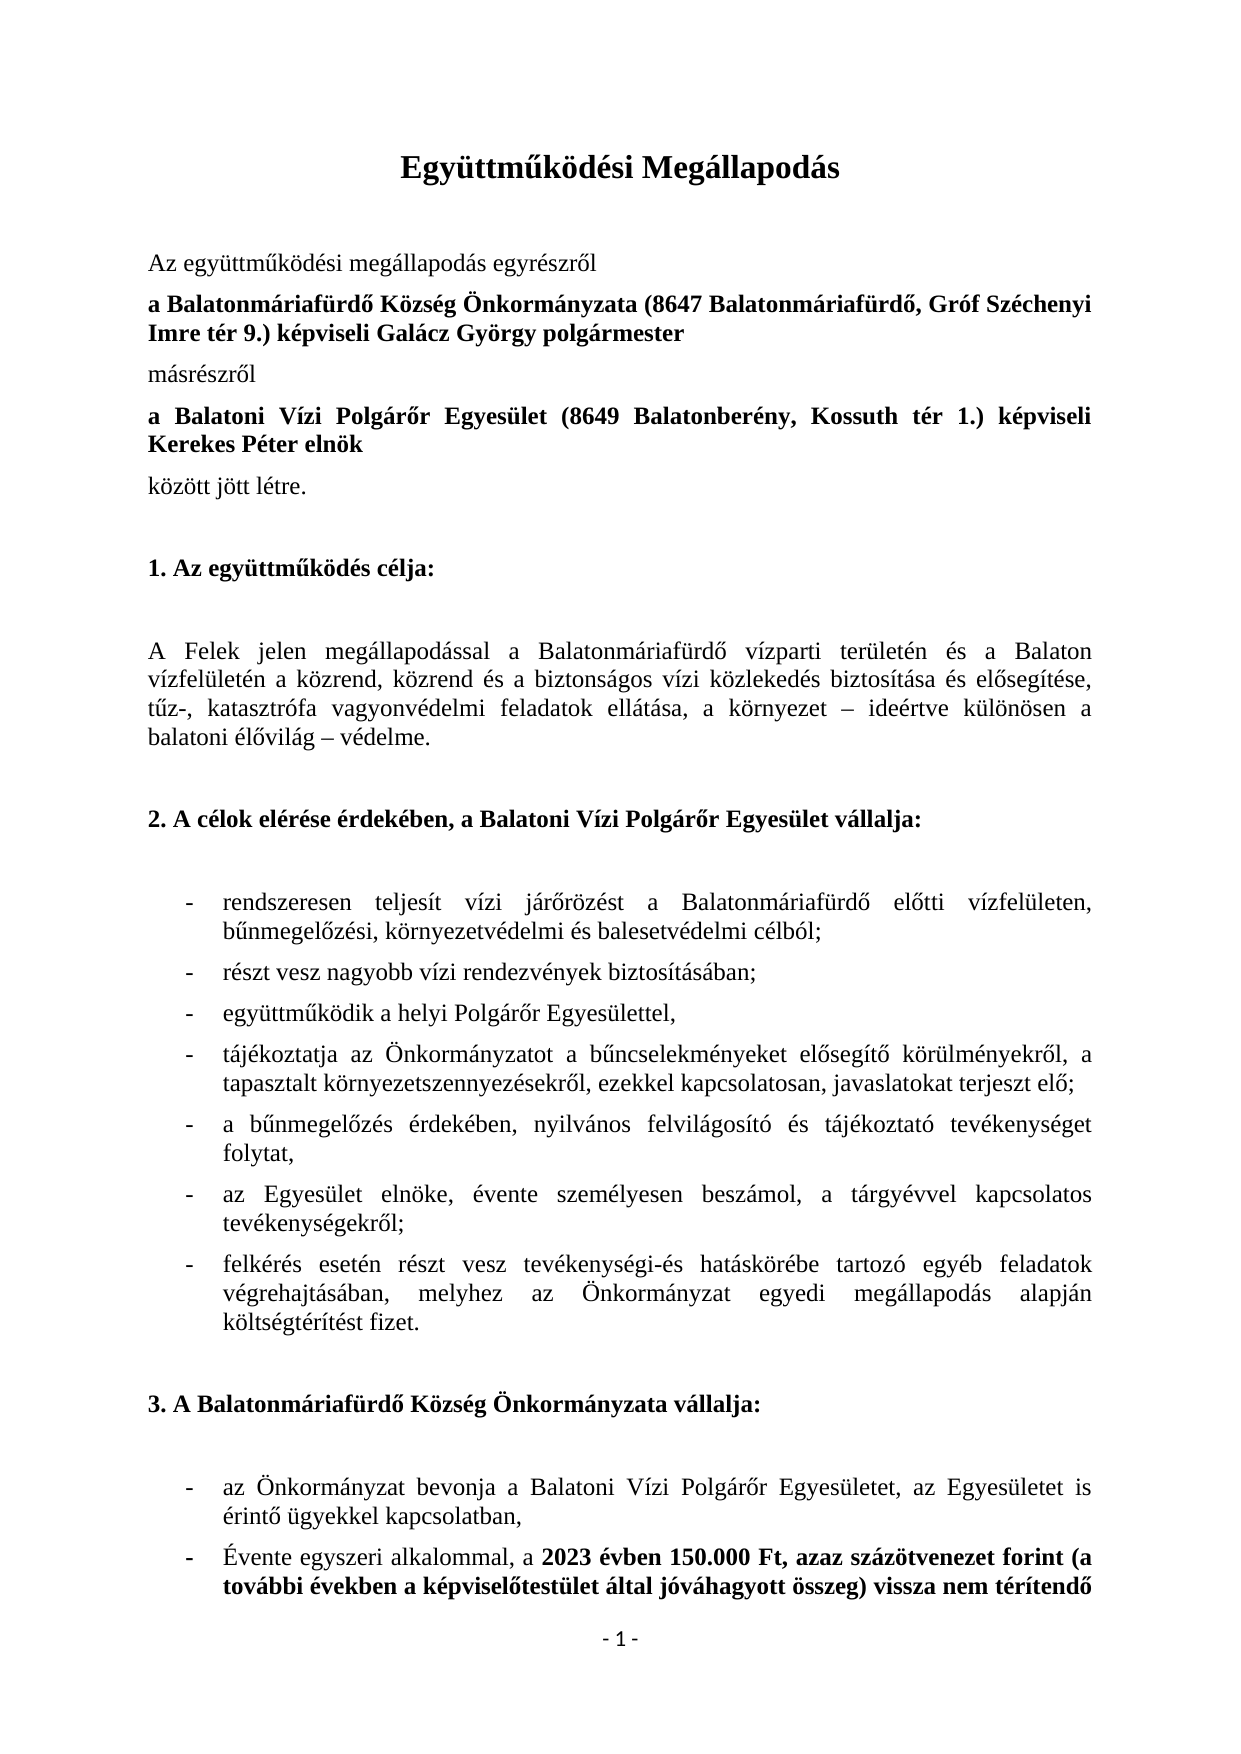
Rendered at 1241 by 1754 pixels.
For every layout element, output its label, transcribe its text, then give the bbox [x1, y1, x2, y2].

text között jött létre. [148, 471, 1093, 499]
list részt vesz nagyobb vízi rendezvények biztosításában; [185, 957, 1093, 986]
text Az együttműködési megállapodás egyrészről [148, 248, 1093, 277]
text 1. Az együttműködés célja: [148, 553, 1093, 582]
list az Egyesület elnöke, évente személyesen beszámol, a tárgyévvel kapcsolatos tevékenységekről; [185, 1179, 1093, 1237]
list rendszeresen teljesít vízi járőrözést a Balatonmáriafürdő előtti vízfelületen, bűnmegelőzési, környezetvédelmi és balesetvédelmi célból; [185, 887, 1093, 944]
text A Felek jelen megállapodással a Balatonmáriafürdő vízparti területén és a Balaton vízfelületén a közrend, közrend és a biztonságos vízi közlekedés biztosítása és elősegítése, tűz-, katasztrófa vagyonvédelmi feladatok ellátása, a környezet – ideértve különösen a balatoni élővilág – védelme. [148, 636, 1093, 751]
list tájékoztatja az Önkormányzatot a bűncselekményeket elősegítő körülményekről, a tapasztalt környezetszennyezésekről, ezekkel kapcsolatosan, javaslatokat terjeszt elő; [185, 1039, 1093, 1097]
text a Balatoni Vízi Polgárőr Egyesület (8649 Balatonberény, Kossuth tér 1.) képviseli Kerekes Péter elnök [148, 401, 1093, 458]
text másrészről [148, 359, 1093, 388]
list felkérés esetén részt vesz tevékenységi-és hatáskörébe tartozó egyéb feladatok végrehajtásában, melyhez az Önkormányzat egyedi megállapodás alapján költségtérítést fizet. [185, 1249, 1093, 1336]
text 3. A Balatonmáriafürdő Község Önkormányzata vállalja: [148, 1389, 1093, 1418]
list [185, 1542, 1093, 1599]
text Együttműködési Megállapodás [148, 148, 1093, 186]
text 2. A célok elérése érdekében, a Balatoni Vízi Polgárőr Egyesület vállalja: [148, 804, 1093, 833]
list az Önkormányzat bevonja a Balatoni Vízi Polgárőr Egyesületet, az Egyesületet is érintő ügyekkel kapcsolatban, [185, 1472, 1093, 1529]
list együttműködik a helyi Polgárőr Egyesülettel, [185, 998, 1093, 1027]
list a bűnmegelőzés érdekében, nyilvános felvilágosító és tájékoztató tevékenységet folytat, [185, 1109, 1093, 1167]
text a Balatonmáriafürdő Község Önkormányzata (8647 Balatonmáriafürdő, Gróf Széchenyi Imre tér 9.) képviseli Galácz György polgármester [148, 289, 1093, 347]
